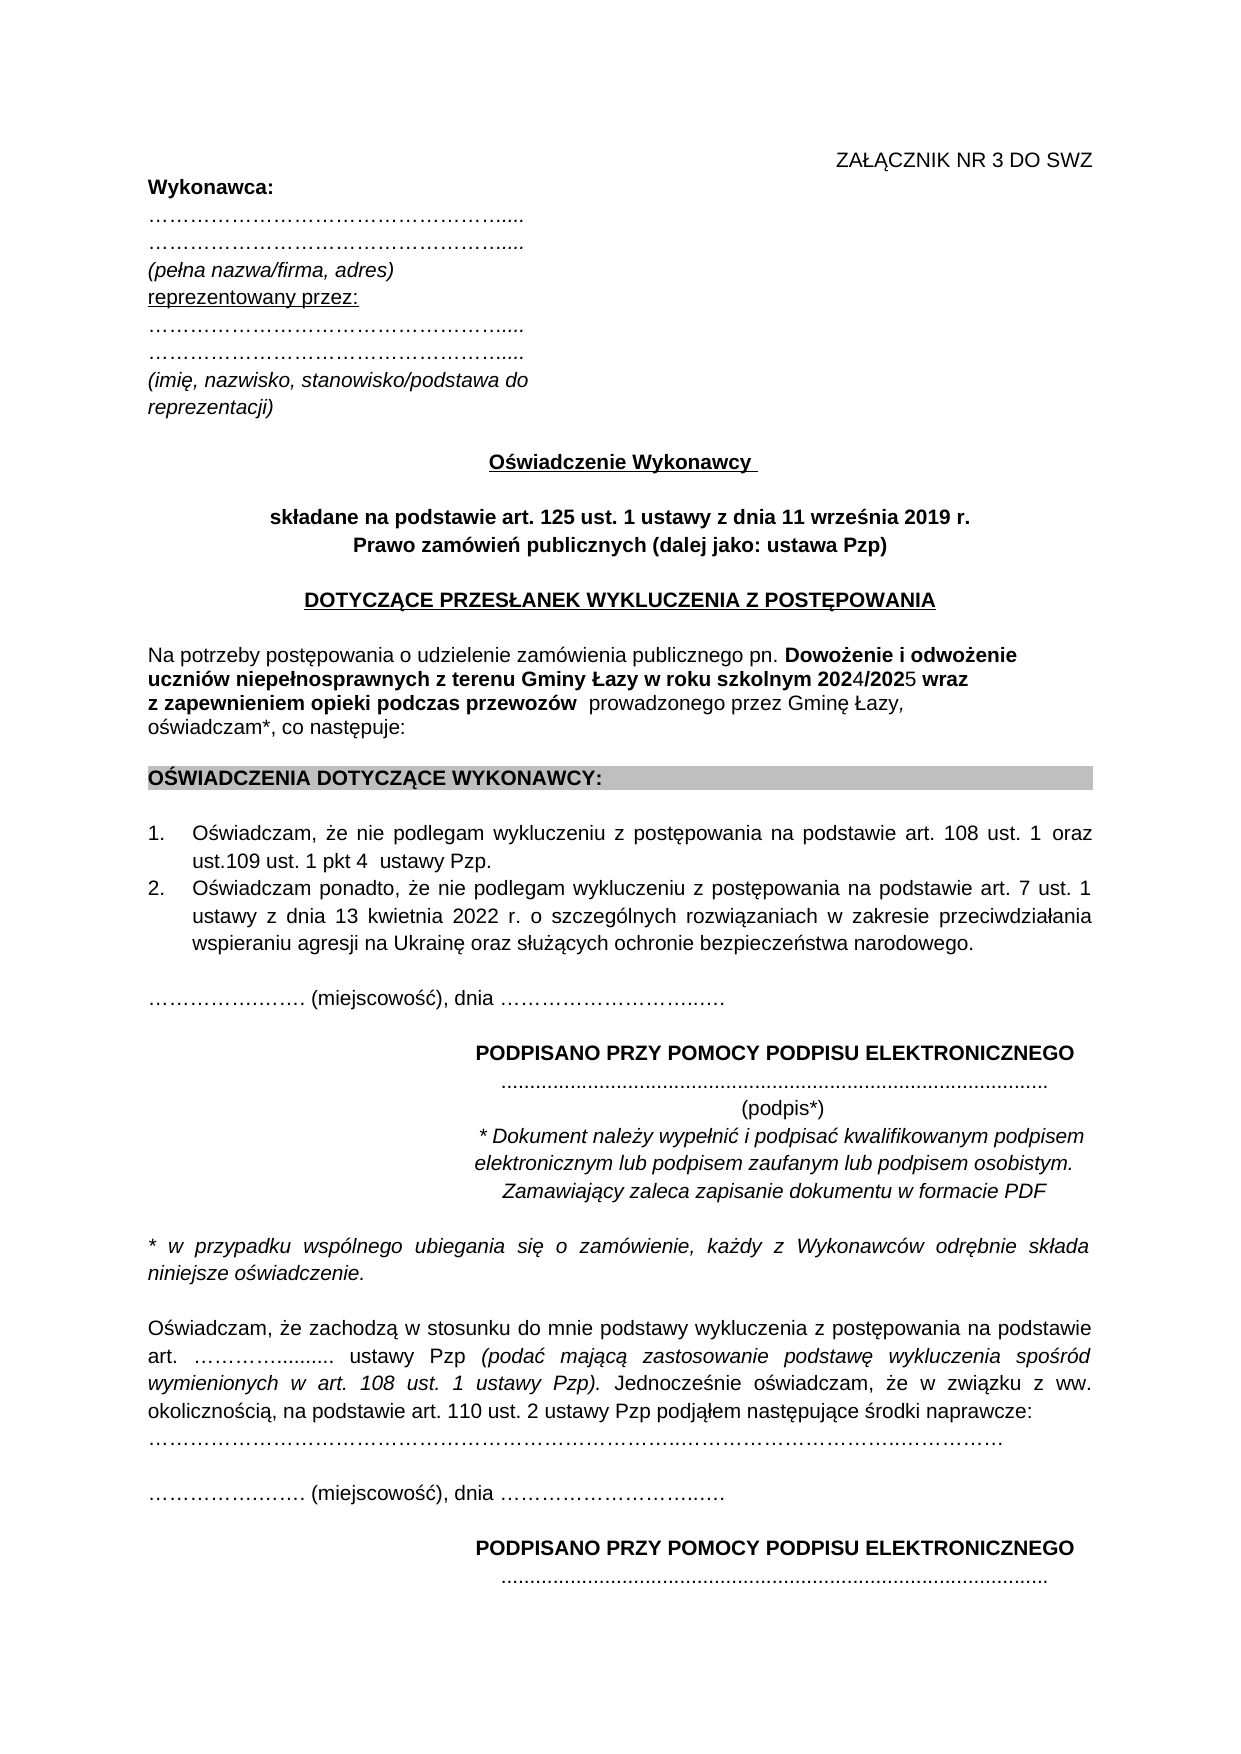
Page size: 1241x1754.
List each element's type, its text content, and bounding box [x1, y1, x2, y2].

text Prawo zamówień publicznych (dalej jako: ustawa Pzp) [148, 533, 1093, 557]
text ZAŁĄCZNIK NR 3 DO SWZ [694, 148, 1093, 172]
text (podpis*) [458, 1096, 1093, 1120]
text Oświadczenie Wykonawcy [148, 450, 1093, 474]
text …………….……. (miejscowość), dnia ………………………..…. [148, 1481, 1093, 1505]
text (imię, nazwisko, stanowisko/podstawa do reprezentacji) [148, 368, 654, 419]
text Wykonawca: [148, 175, 1093, 199]
list Oświadczam, że nie podlegam wykluczeniu z postępowania na podstawie art. 108 ust. 1 oraz ust.109 ust. 1 pkt 4 ustawy Pzp. [148, 821, 1093, 872]
text PODPISANO PRZY POMOCY PODPISU ELEKTRONICZNEGO [458, 1041, 1093, 1065]
text reprezentowany przez: [148, 285, 654, 309]
text DOTYCZĄCE PRZESŁANEK WYKLUCZENIA Z POSTĘPOWANIA [148, 588, 1093, 612]
text …………………………………………….... [148, 230, 654, 254]
text …………….……. (miejscowość), dnia ………………………..…. [148, 986, 1093, 1010]
text * Dokument należy wypełnić i podpisać kwalifikowanym podpisem elektronicznym lub podpisem zaufanym lub podpisem osobistym. Zamawiający zaleca zapisanie dokumentu w formacie PDF [458, 1123, 1093, 1202]
text …………………………………………….... [148, 203, 654, 227]
text PODPISANO PRZY POMOCY PODPISU ELEKTRONICZNEGO [458, 1536, 1093, 1560]
list Oświadczam ponadto, że nie podlegam wykluczeniu z postępowania na podstawie art. 7 ust. 1 ustawy z dnia 13 kwietnia 2022 r. o szczególnych rozwiązaniach w zakresie przeciwdziałania wspieraniu agresji na Ukrainę oraz służących ochronie bezpieczeństwa narodowego. [148, 876, 1093, 955]
text OŚWIADCZENIA DOTYCZĄCE WYKONAWCY: [148, 766, 1093, 790]
text * w przypadku wspólnego ubiegania się o zamówienie, każdy z Wykonawców odrębnie składa niniejsze oświadczenie. [148, 1233, 1093, 1285]
text ............................................................................................... [458, 1563, 1093, 1587]
text …………………………………………….... [148, 313, 654, 337]
text Oświadczam, że zachodzą w stosunku do mnie podstawy wykluczenia z postępowania na podstawie art. ………….......... ustawy Pzp (podać mającą zastosowanie podstawę wykluczenia spośród wymienionych w art. 108 ust. 1 ustawy Pzp). Jednocześnie oświadczam, że w związku z ww. okolicznością, na podstawie art. 110 ust. 2 ustawy Pzp podjąłem następujące środki naprawcze: [148, 1316, 1093, 1422]
text Na potrzeby postępowania o udzielenie zamówienia publicznego pn. Dowożenie i odwożenie uczniów niepełnosprawnych z terenu Gminy Łazy w roku szkolnym 2024/2025 wraz z zapewnieniem opieki podczas przewozów prowadzonego przez Gminę Łazy, oświadczam*, co następuje: [148, 643, 1093, 738]
text …………………………………………….... [148, 340, 654, 364]
text …………………………………………………………………..…………………………..…………… [148, 1426, 1093, 1450]
text składane na podstawie art. 125 ust. 1 ustawy z dnia 11 września 2019 r. [148, 505, 1093, 529]
text (pełna nazwa/firma, adres) [148, 258, 654, 282]
text ............................................................................................... [458, 1068, 1093, 1092]
